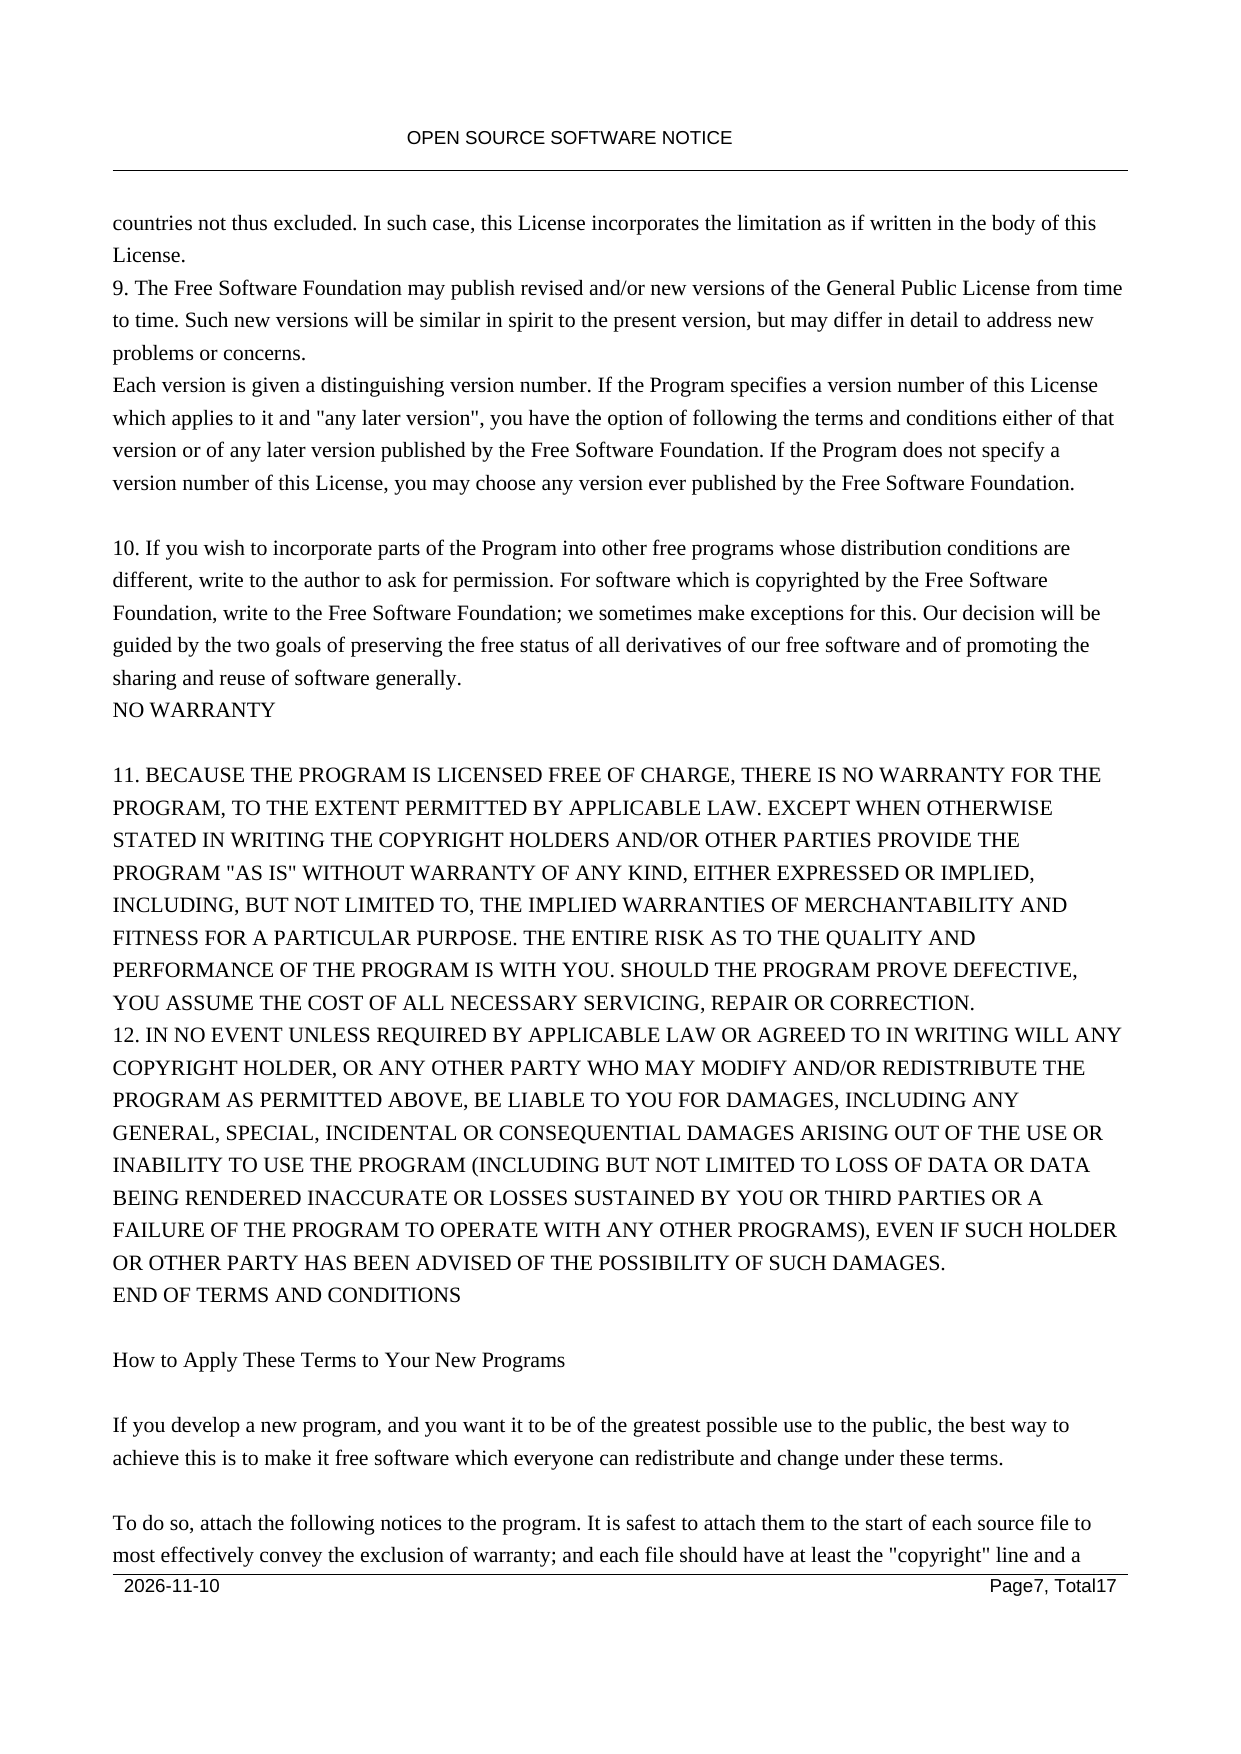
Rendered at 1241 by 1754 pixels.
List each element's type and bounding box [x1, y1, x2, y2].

text [112, 206, 1128, 1571]
